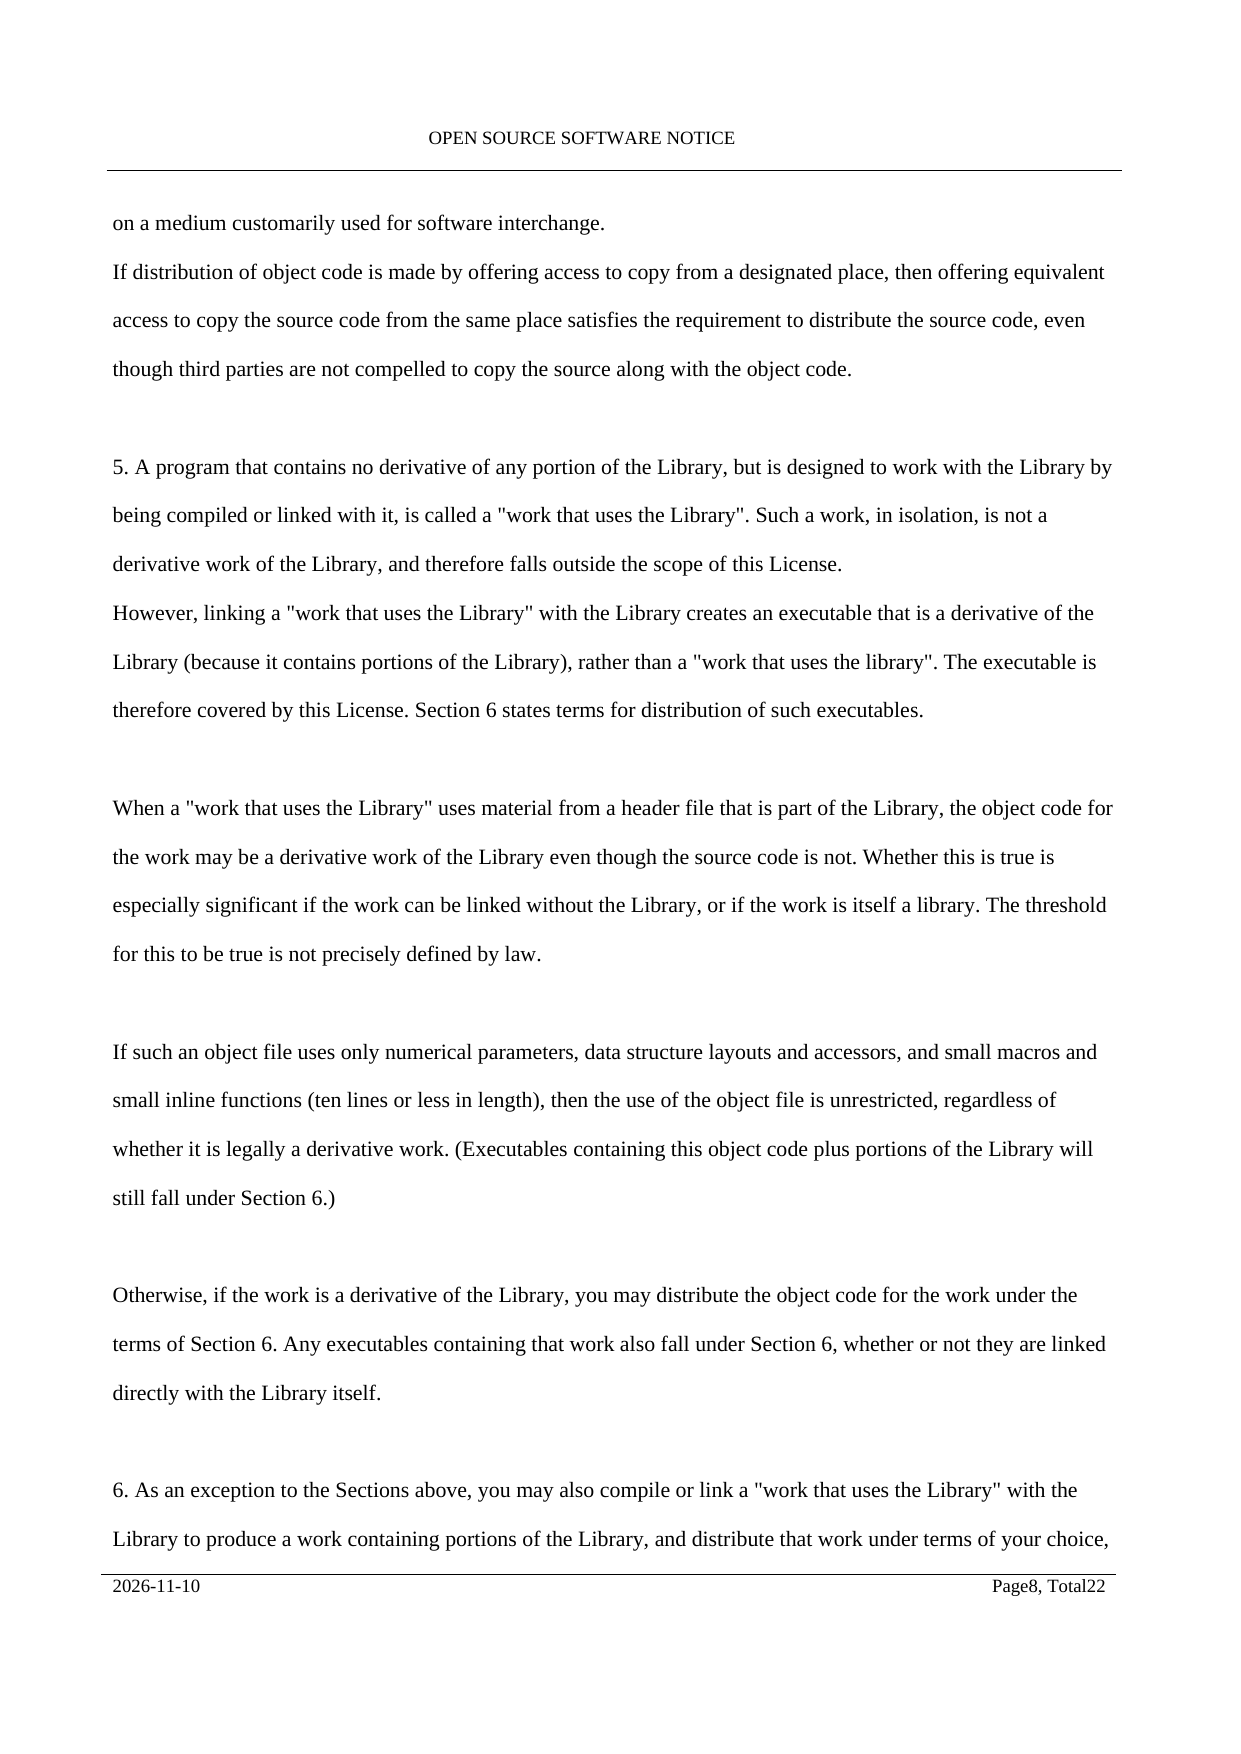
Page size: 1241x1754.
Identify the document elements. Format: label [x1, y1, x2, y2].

text [112, 206, 1128, 1555]
